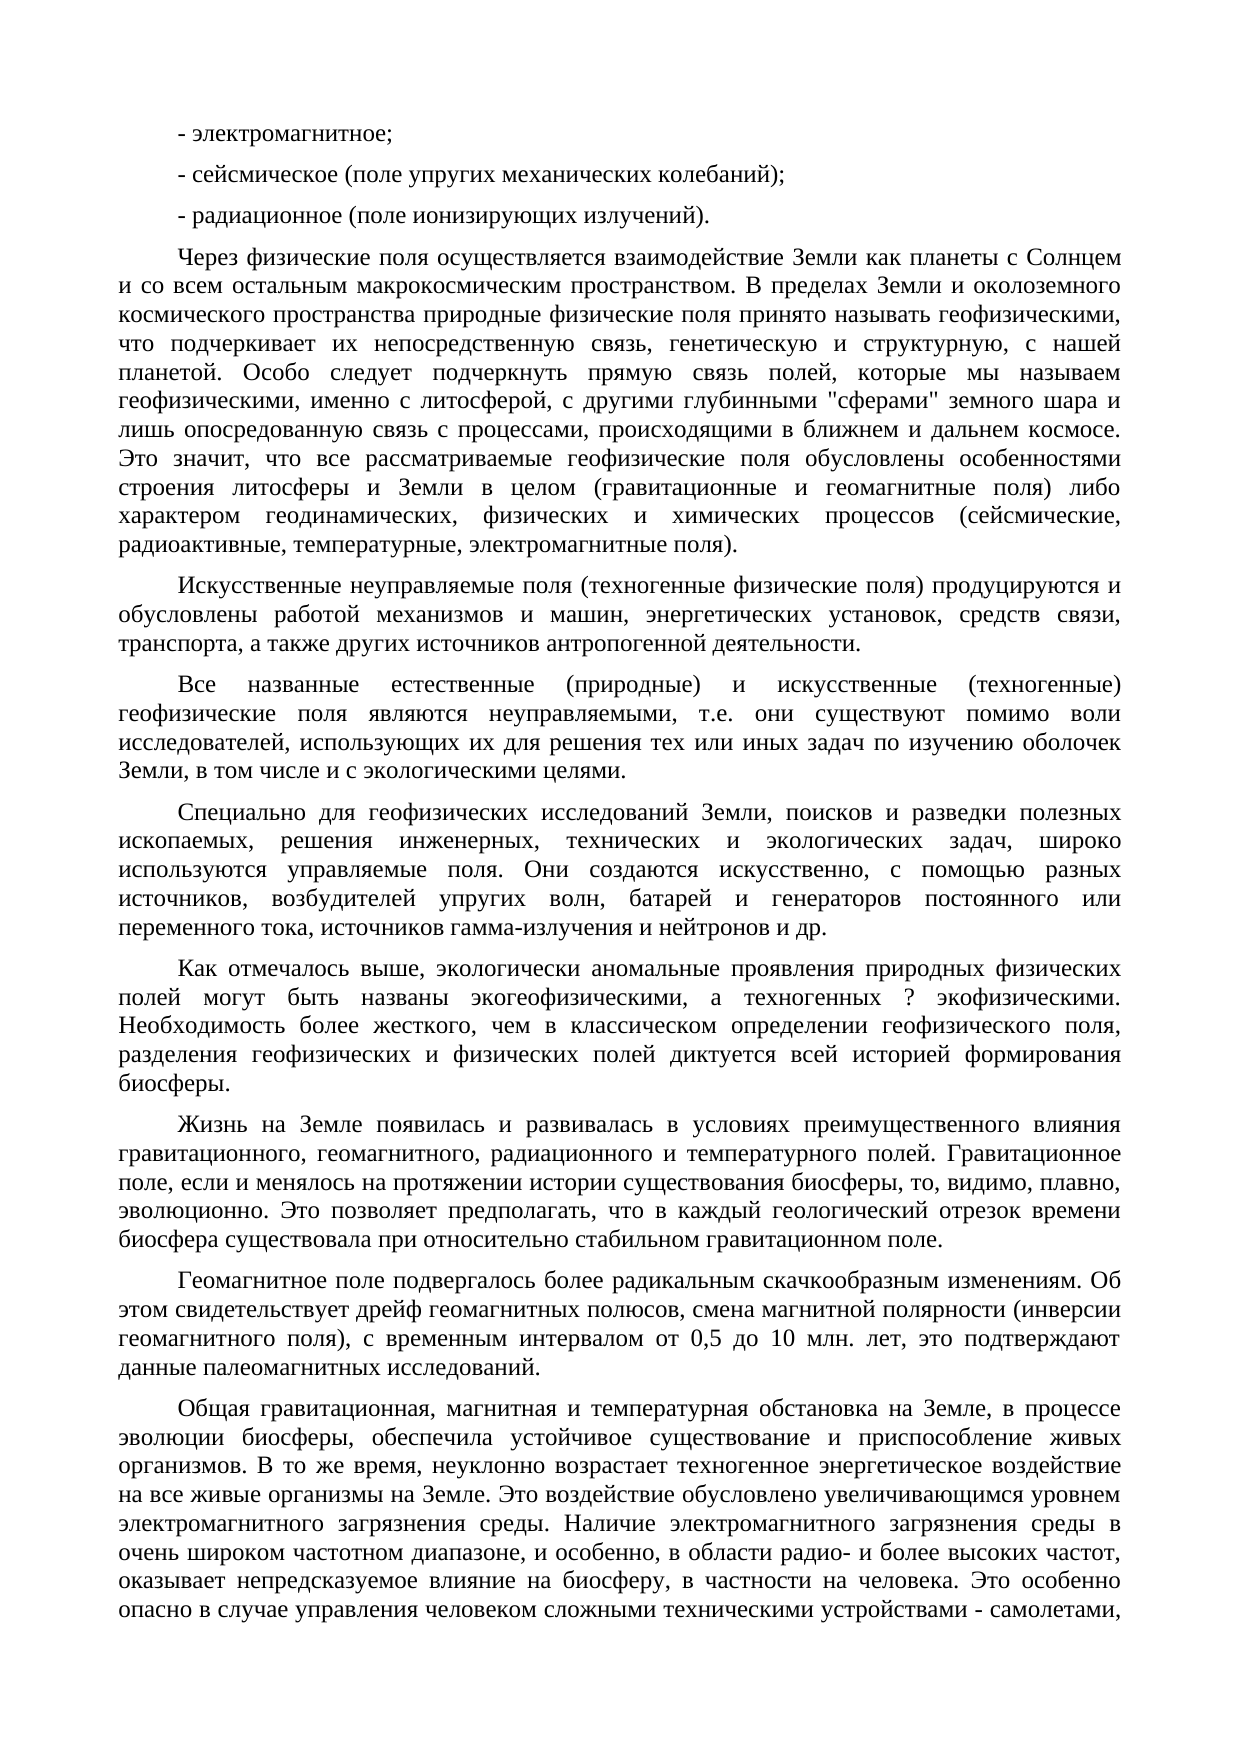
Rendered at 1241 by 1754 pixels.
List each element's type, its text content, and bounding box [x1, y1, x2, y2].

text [118, 1393, 1122, 1623]
text Жизнь на Земле появилась и развивалась в условиях преимущественного влияния гравитационного, геомагнитного, радиационного и температурного полей. Гравитационное поле, если и менялось на протяжении истории существования биосферы, то, видимо, плавно, эволюционно. Это позволяет предполагать, что в каждый геологический отрезок времени биосфера существовала при относительно стабильном гравитационном поле. [118, 1109, 1122, 1253]
text Все названные естественные (природные) и искусственные (техногенные) геофизические поля являются неуправляемыми, т.е. они существуют помимо воли исследователей, использующих их для решения тех или иных задач по изучению оболочек Земли, в том числе и с экологическими целями. [118, 669, 1122, 784]
text - электромагнитное; [118, 118, 1122, 147]
text Искусственные неуправляемые поля (техногенные физические поля) продуцируются и обусловлены работой механизмов и машин, энергетических установок, средств связи, транспорта, а также других источников антропогенной деятельности. [118, 571, 1122, 657]
text - радиационное (поле ионизирующих излучений). [118, 201, 1122, 229]
text - сейсмическое (поле упругих механических колебаний); [118, 159, 1122, 188]
text Через физические поля осуществляется взаимодействие Земли как планеты с Солнцем и со всем остальным макрокосмическим пространством. В пределах Земли и околоземного космического пространства природные физические поля принято называть геофизическими, что подчеркивает их непосредственную связь, генетическую и структурную, с нашей планетой. Особо следует подчеркнуть прямую связь полей, которые мы называем геофизическими, именно с литосферой, с другими глубинными "сферами" земного шара и лишь опосредованную связь с процессами, происходящими в ближнем и дальнем космосе. Это значит, что все рассматриваемые геофизические поля обусловлены особенностями строения литосферы и Земли в целом (гравитационные и геомагнитные поля) либо характером геодинамических, физических и химических процессов (сейсмические, радиоактивные, температурные, электромагнитные поля). [118, 242, 1122, 558]
text Геомагнитное поле подвергалось более радикальным скачкообразным изменениям. Об этом свидетельствует дрейф геомагнитных полюсов, смена магнитной полярности (инверсии геомагнитного поля), с временным интервалом от 0,5 до 10 млн. лет, это подтверждают данные палеомагнитных исследований. [118, 1266, 1122, 1381]
text Специально для геофизических исследований Земли, поисков и разведки полезных ископаемых, решения инженерных, технических и экологических задач, широко используются управляемые поля. Они создаются искусственно, с помощью разных источников, возбудителей упругих волн, батарей и генераторов постоянного или переменного тока, источников гамма-излучения и нейтронов и др. [118, 797, 1122, 941]
text Как отмечалось выше, экологически аномальные проявления природных физических полей могут быть названы экогеофизическими, а техногенных ? экофизическими. Необходимость более жесткого, чем в классическом определении геофизического поля, разделения геофизических и физических полей диктуется всей историей формирования биосферы. [118, 953, 1122, 1097]
